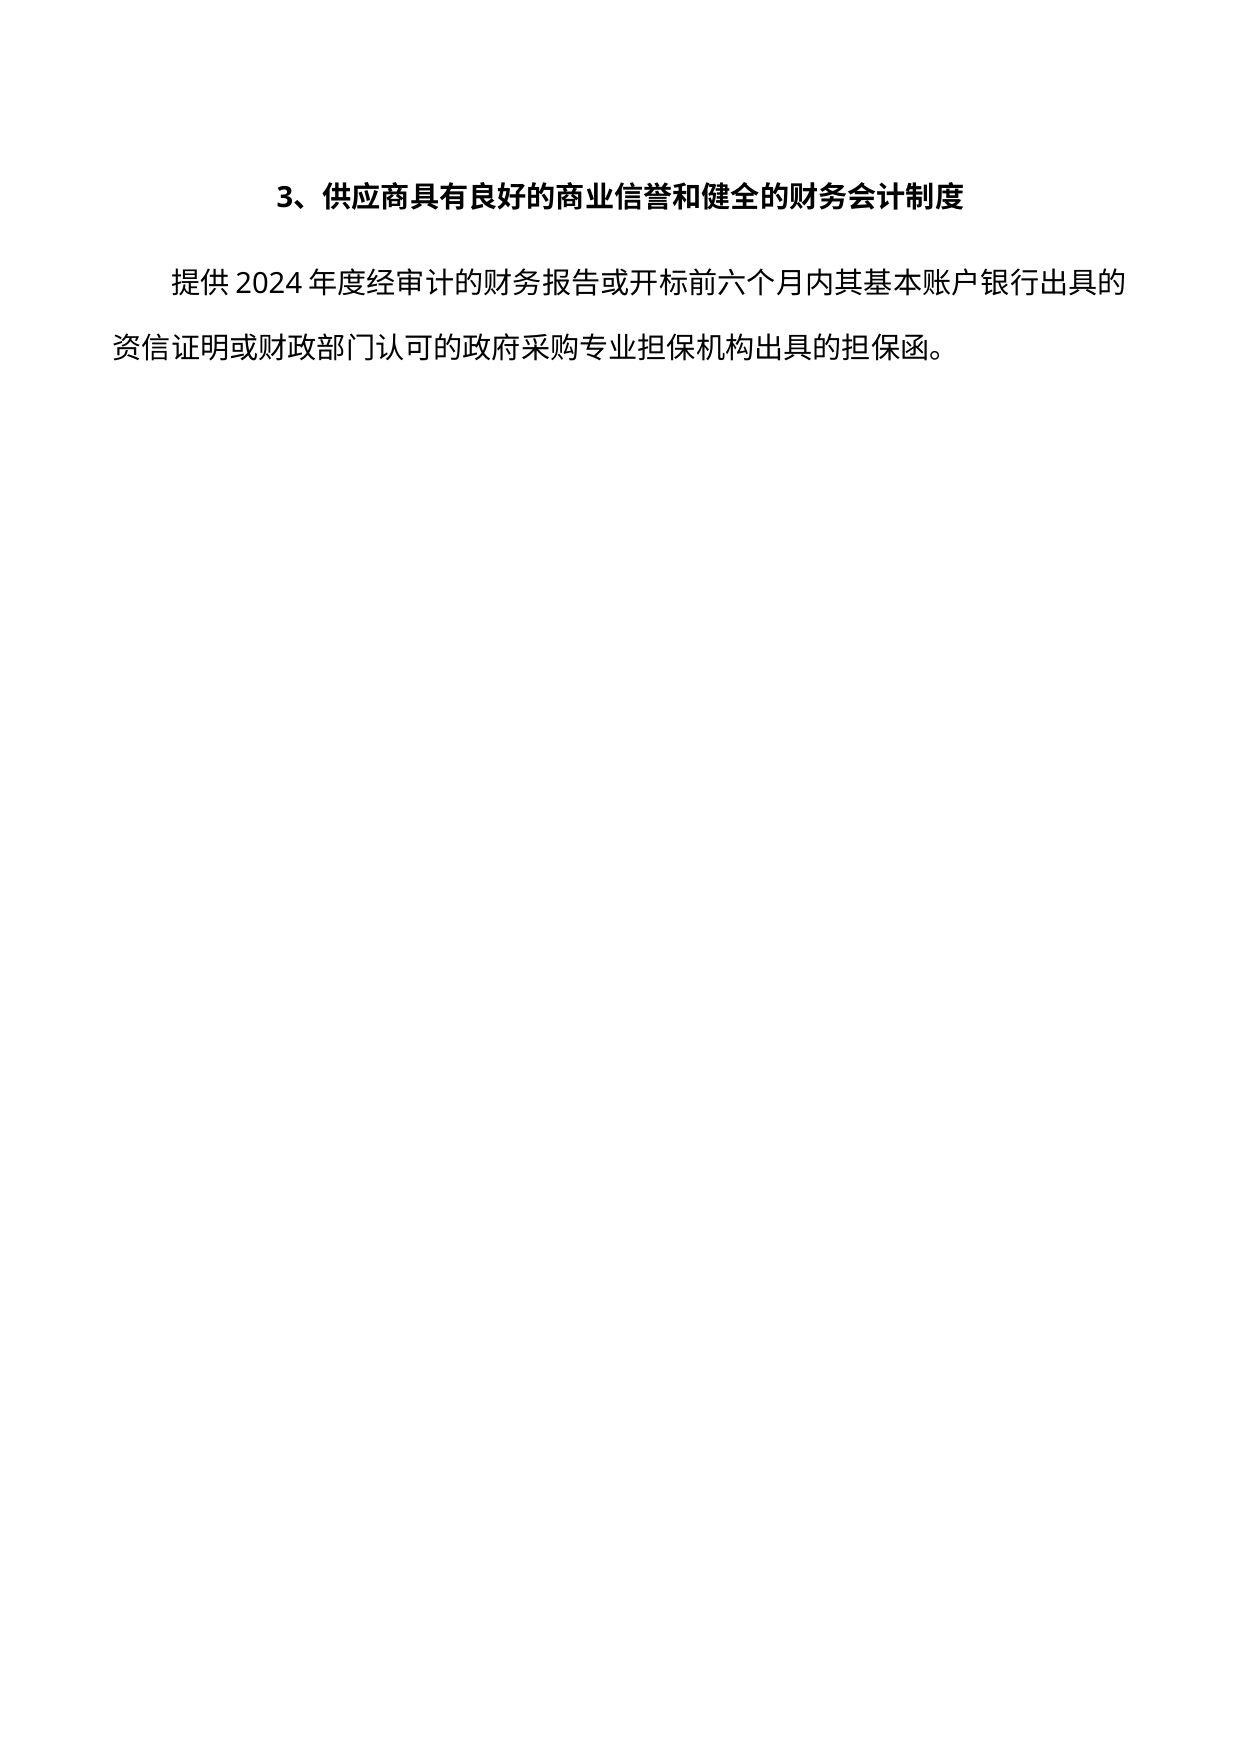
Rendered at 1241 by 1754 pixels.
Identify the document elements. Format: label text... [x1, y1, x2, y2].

text 提供2024年度经审计的财务报告或开标前六个月内其基本账户银行出具的资信证明或财政部门认可的政府采购专业担保机构出具的担保函。 [112, 248, 1128, 378]
text 3、供应商具有良好的商业信誉和健全的财务会计制度 [112, 162, 1128, 227]
